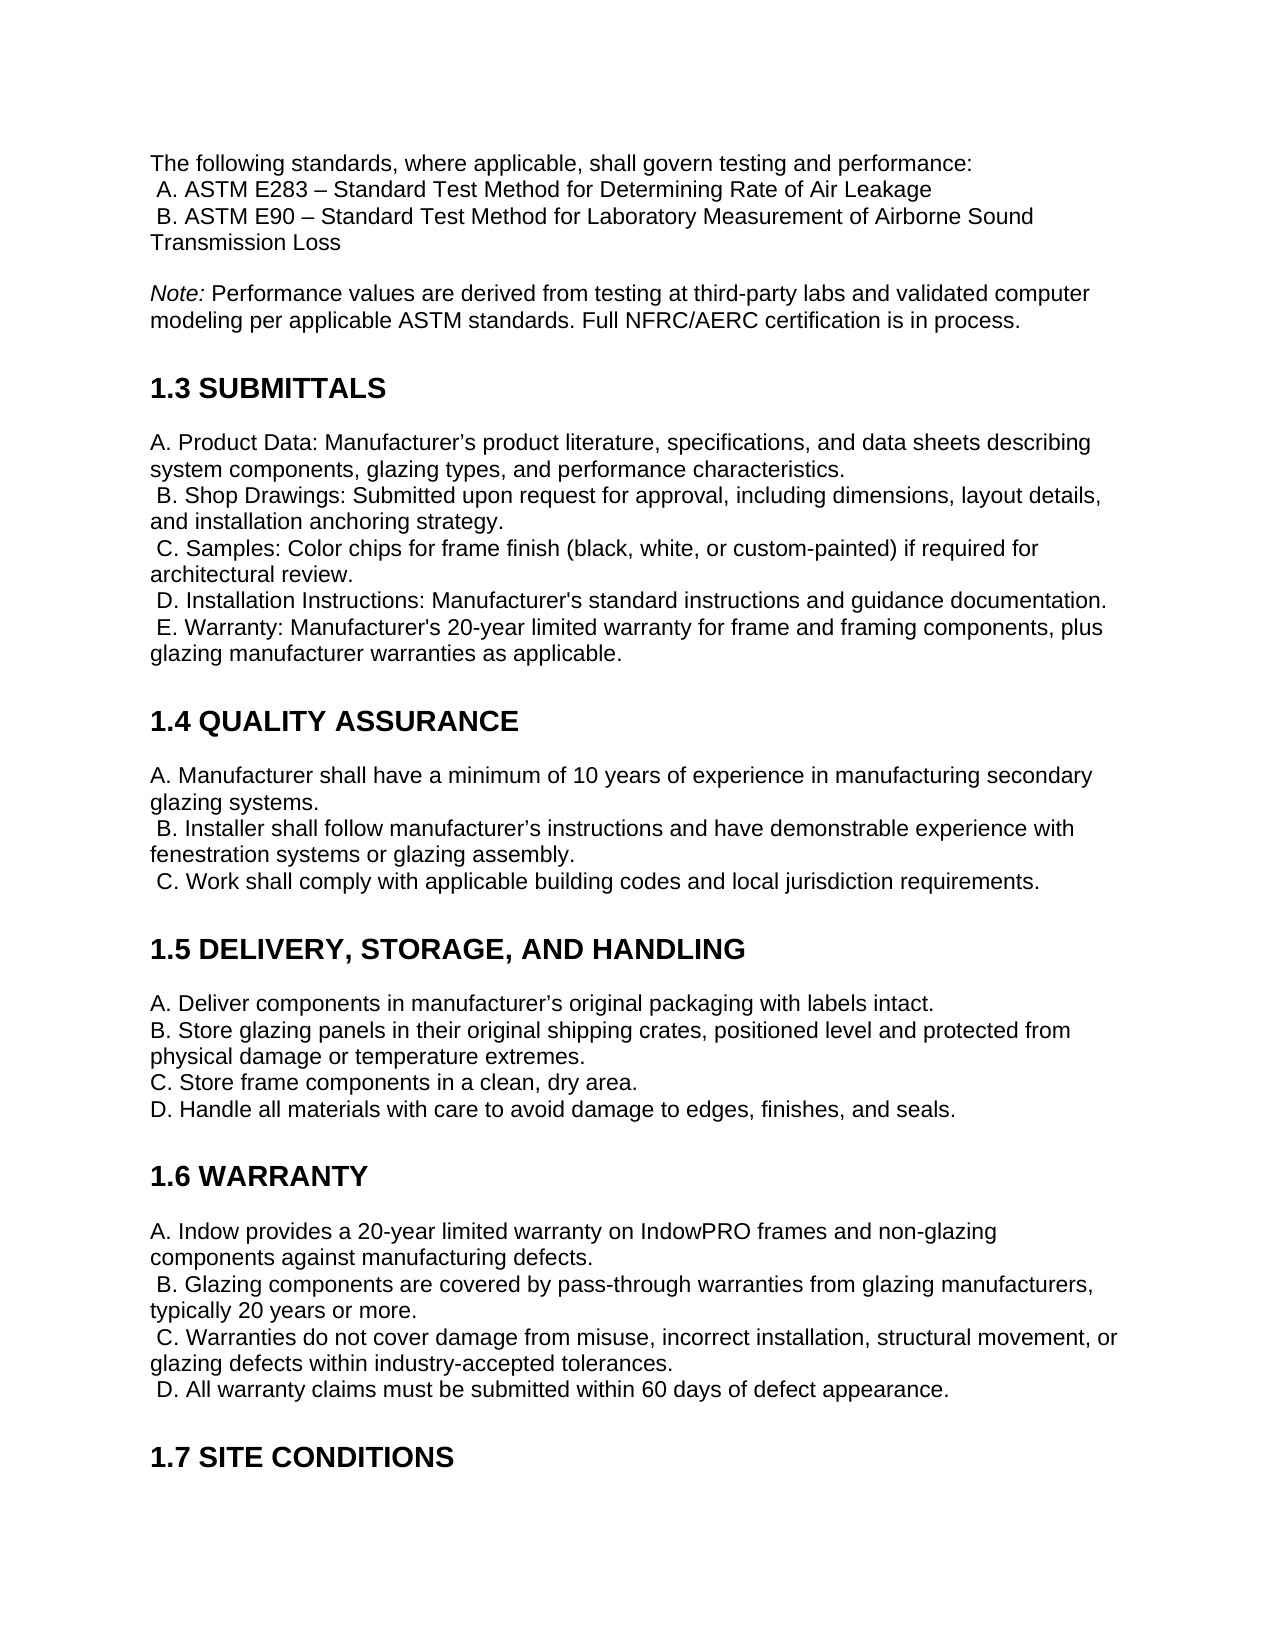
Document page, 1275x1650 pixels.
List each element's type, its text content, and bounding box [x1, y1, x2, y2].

text A. Product Data: Manufacturer’s product literature, specifications, and data sheets describing system components, glazing types, and performance characteristics. B. Shop Drawings: Submitted upon request for approval, including dimensions, layout details, and installation anchoring strategy. C. Samples: Color chips for frame finish (black, white, or custom-painted) if required for architectural review. D. Installation Instructions: Manufacturer's standard instructions and guidance documentation. E. Warranty: Manufacturer's 20-year limited warranty for frame and framing components, plus glazing manufacturer warranties as applicable. [150, 429, 1125, 666]
text A. Manufacturer shall have a minimum of 10 years of experience in manufacturing secondary glazing systems. B. Installer shall follow manufacturer’s instructions and have demonstrable experience with fenestration systems or glazing assembly. C. Work shall comply with applicable building codes and local jurisdiction requirements. [150, 762, 1125, 894]
text Note: Performance values are derived from testing at third-party labs and validated computer modeling per applicable ASTM standards. Full NFRC/AERC certification is in process. [150, 280, 1125, 333]
subtitle 1.6 WARRANTY [150, 1159, 1125, 1193]
text A. Deliver components in manufacturer’s original packaging with labels intact. B. Store glazing panels in their original shipping crates, positioned level and protected from physical damage or temperature extremes. C. Store frame components in a clean, dry area. D. Handle all materials with care to avoid damage to edges, finishes, and seals. [150, 990, 1125, 1122]
subtitle 1.7 SITE CONDITIONS [150, 1440, 1125, 1473]
subtitle 1.5 DELIVERY, STORAGE, AND HANDLING [150, 932, 1125, 965]
text A. Indow provides a 20-year limited warranty on IndowPRO frames and non-glazing components against manufacturing defects. B. Glazing components are covered by pass-through warranties from glazing manufacturers, typically 20 years or more. C. Warranties do not cover damage from misuse, incorrect installation, structural movement, or glazing defects within industry-accepted tolerances. D. All warranty claims must be submitted within 60 days of defect appearance. [150, 1218, 1125, 1402]
subtitle 1.3 SUBMITTALS [150, 371, 1125, 404]
text The following standards, where applicable, shall govern testing and performance: A. ASTM E283 – Standard Test Method for Determining Rate of Air Leakage B. ASTM E90 – Standard Test Method for Laboratory Measurement of Airborne Sound Transmission Loss [150, 150, 1125, 255]
subtitle 1.4 QUALITY ASSURANCE [150, 704, 1125, 737]
